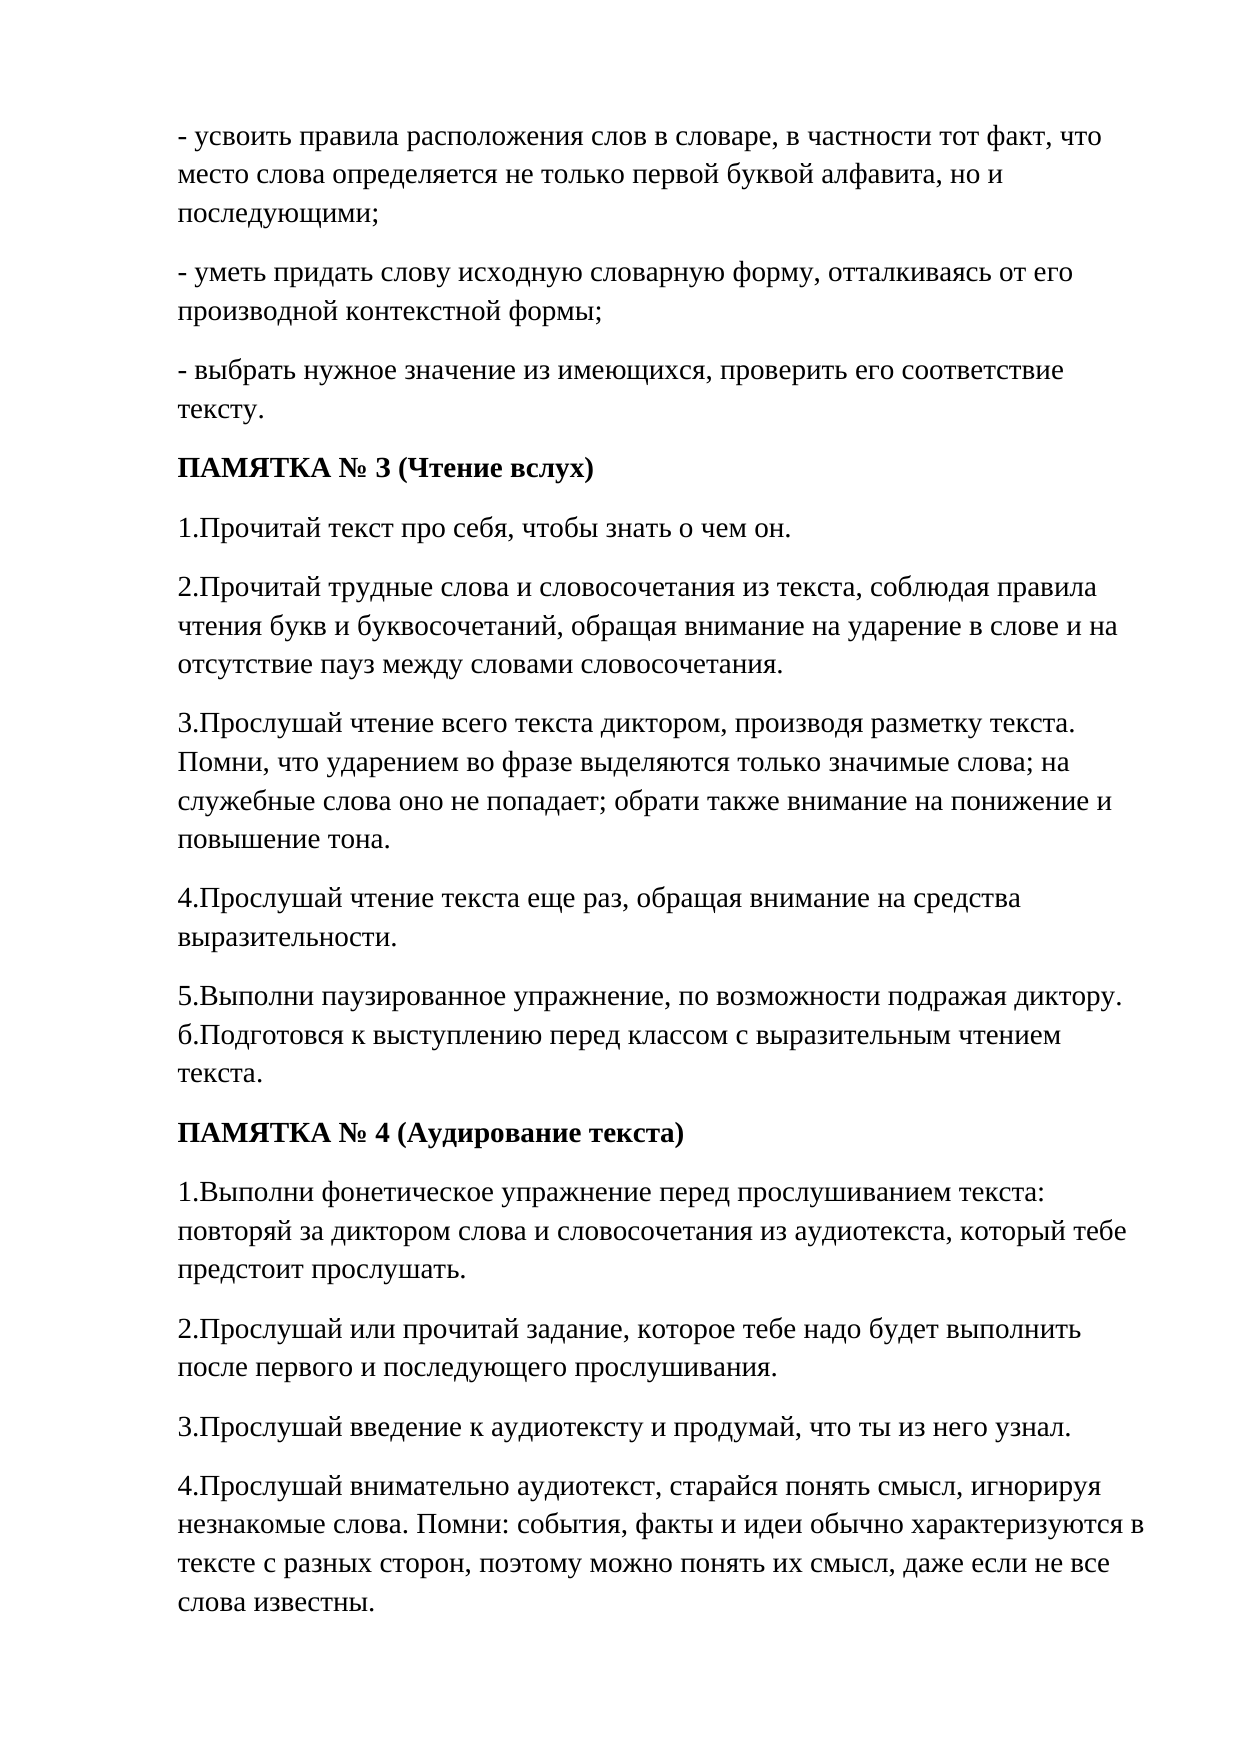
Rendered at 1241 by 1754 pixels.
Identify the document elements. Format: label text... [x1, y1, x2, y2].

text 4.Прослушай внимательно аудиотекст, старайся понять смысл, игнорируя незнакомые слова. Помни: события, факты и идеи обычно характеризуются в тексте с разных сторон, поэтому можно понять их смысл, даже если не все слова известны. [177, 1468, 1152, 1617]
text 1.Прочитай текст про себя, чтобы знать о чем он. [177, 510, 1152, 543]
text 2.Прочитай трудные слова и словосочетания из текста, соблюдая правила чтения букв и буквосочетаний, обращая внимание на ударение в слове и на отсутствие пауз между словами словосочетания. [177, 569, 1152, 680]
text - выбрать нужное значение из имеющихся, проверить его соответствие тексту. [177, 352, 1152, 424]
text 1.Выполни фонетическое упражнение перед прослушиванием текста: повторяй за диктором слова и словосочетания из аудиотекста, который тебе предстоит прослушать. [177, 1174, 1152, 1285]
text 4.Прослушай чтение текста еще раз, обращая внимание на средства выразительности. [177, 881, 1152, 953]
text ПАМЯТКА № 4 (Аудирование текста) [177, 1115, 1152, 1148]
text 2.Прослушай или прочитай задание, которое тебе надо будет выполнить после первого и последующего прослушивания. [177, 1311, 1152, 1383]
text ПАМЯТКА № З (Чтение вслух) [177, 450, 1152, 484]
text 3.Прослушай чтение всего текста диктором, производя разметку текста. Помни, что ударением во фразе выделяются только значимые слова; на служебные слова оно не попадает; обрати также внимание на понижение и повышение тона. [177, 706, 1152, 855]
text 3.Прослушай введение к аудиотексту и продумай, что ты из него узнал. [177, 1409, 1152, 1442]
text - уметь придать слову исходную словарную форму, отталкиваясь от его производной контекстной формы; [177, 254, 1152, 327]
text - усвоить правила расположения слов в словаре, в частности тот факт, что место слова определяется не только первой буквой алфавита, но и последующими; [177, 118, 1152, 229]
text 5.Выполни паузированное упражнение, по возможности подражая диктору. б.Подготовся к выступлению перед классом с выразительным чтением текста. [177, 978, 1152, 1089]
